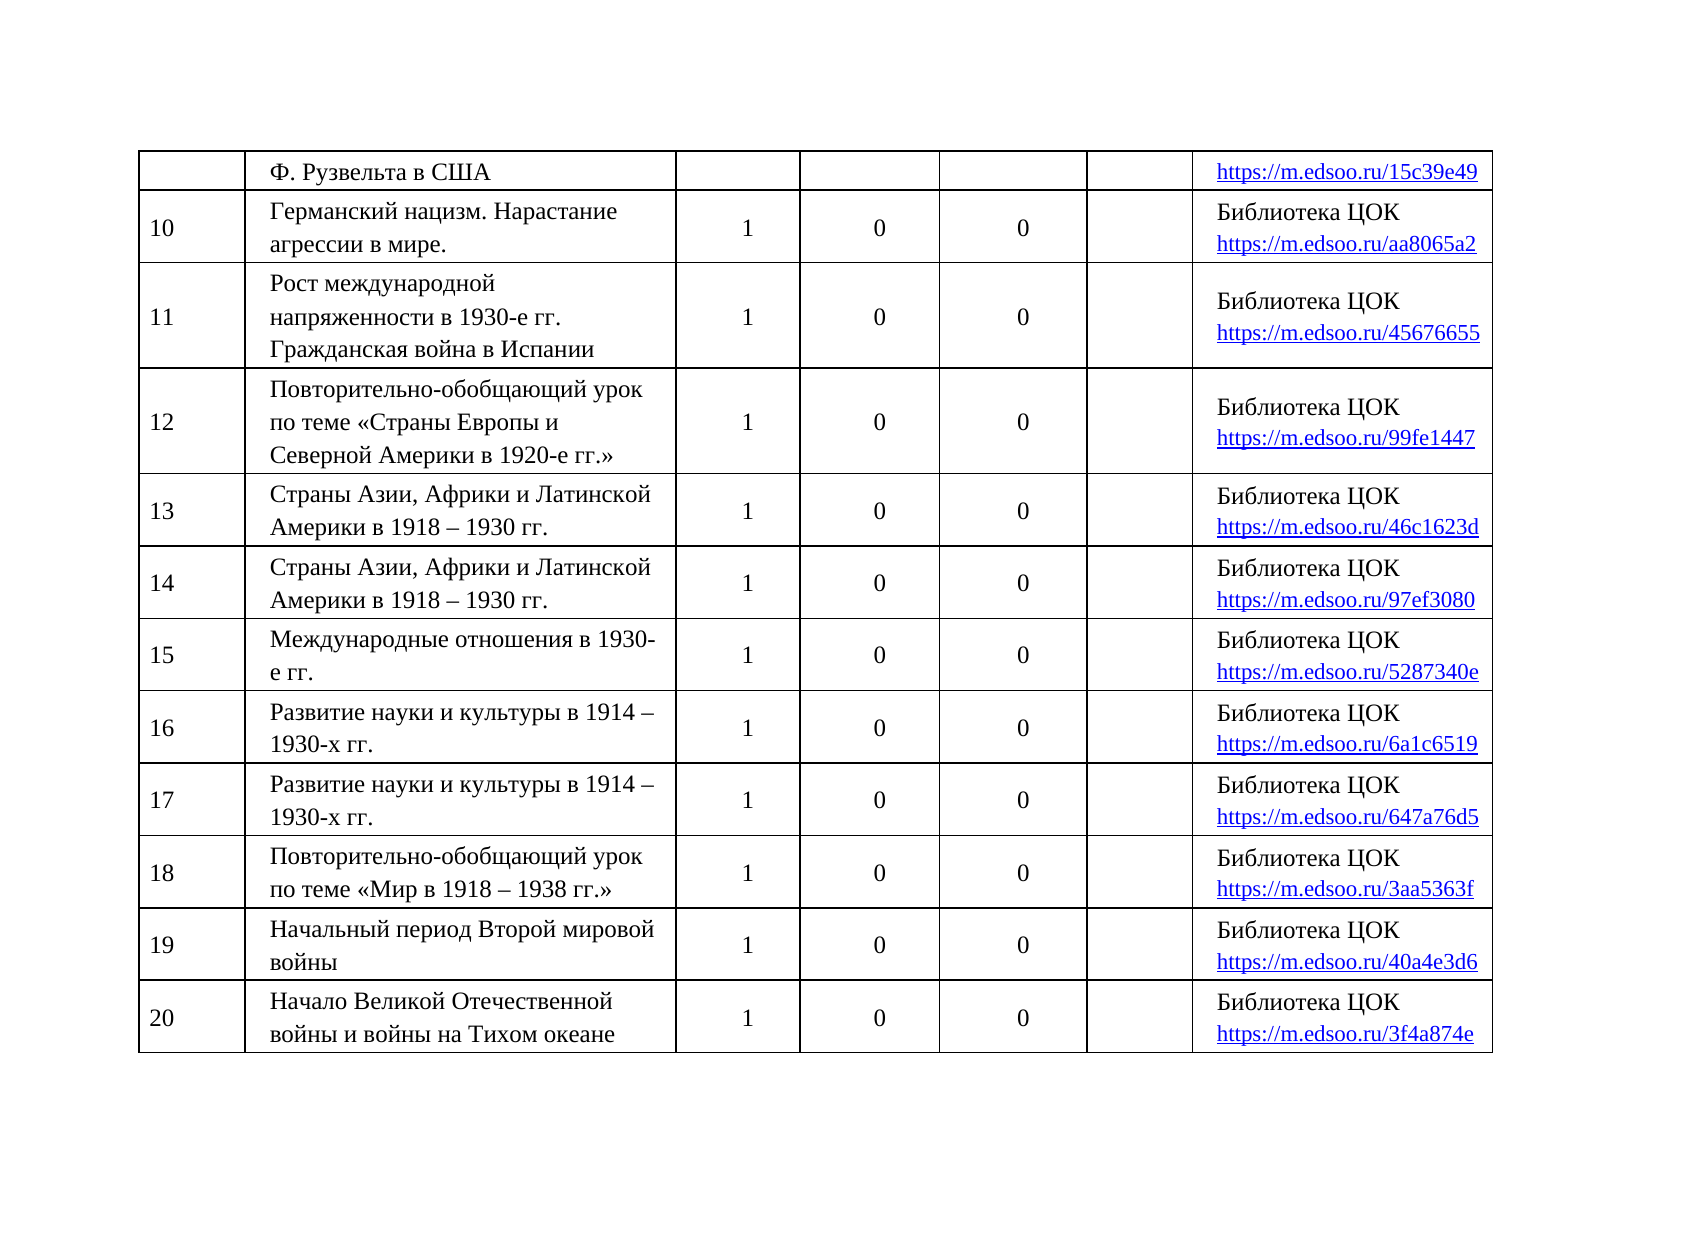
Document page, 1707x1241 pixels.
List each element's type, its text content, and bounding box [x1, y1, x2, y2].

table_cell 0 [940, 152, 1086, 189]
table_cell [1088, 619, 1192, 690]
table_cell 1 [677, 191, 799, 262]
table_cell 1 [677, 691, 799, 762]
table_cell 1 [677, 981, 799, 1052]
table_cell 1 [677, 547, 799, 617]
table_cell 18 [140, 836, 244, 907]
table_cell 0 [940, 369, 1086, 473]
table_cell [1088, 547, 1192, 617]
table_cell 10 [140, 191, 244, 262]
table_cell 1 [677, 909, 799, 979]
table_cell 0 [940, 474, 1086, 545]
table_cell [1088, 474, 1192, 545]
table_cell 0 [940, 981, 1086, 1052]
table_cell 0 [801, 981, 939, 1052]
table_cell 0 [801, 152, 939, 189]
table_cell Библиотека ЦОК https://m.edsoo.ru/3aa5363f [1193, 836, 1492, 907]
table_cell 1 [677, 836, 799, 907]
table_cell Начальный период Второй мировой войны [246, 909, 675, 979]
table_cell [246, 152, 675, 189]
table_cell 0 [801, 691, 939, 762]
table_cell Библиотека ЦОК https://m.edsoo.ru/45676655 [1193, 263, 1492, 367]
table_cell 0 [940, 263, 1086, 367]
table_cell Начало Великой Отечественной войны и войны на Тихом океане [246, 981, 675, 1052]
table_cell 14 [140, 547, 244, 617]
table_cell [1088, 691, 1192, 762]
table_cell Повторительно-обобщающий урок по теме «Страны Европы и Северной Америки в 1920-е гг.» [246, 369, 675, 473]
table_cell 16 [140, 691, 244, 762]
table_cell 15 [140, 619, 244, 690]
table_cell Библиотека ЦОК https://m.edsoo.ru/6a1c6519 [1193, 691, 1492, 762]
table_cell 0 [940, 547, 1086, 617]
table_cell Германский нацизм. Нарастание агрессии в мире. [246, 191, 675, 262]
table_cell 0 [801, 263, 939, 367]
table_cell 1 [677, 152, 799, 189]
table_cell 0 [940, 191, 1086, 262]
table_cell 13 [140, 474, 244, 545]
table_cell 19 [140, 909, 244, 979]
table_cell Библиотека ЦОК https://m.edsoo.ru/aa8065a2 [1193, 191, 1492, 262]
table_cell 0 [940, 909, 1086, 979]
table_cell Страны Азии, Африки и Латинской Америки в 1918 – 1930 гг. [246, 474, 675, 545]
table_cell 0 [940, 764, 1086, 834]
table_cell Повторительно-обобщающий урок по теме «Мир в 1918 – 1938 гг.» [246, 836, 675, 907]
table_cell 1 [677, 474, 799, 545]
table_cell Библиотека ЦОК https://m.edsoo.ru/40a4e3d6 [1193, 909, 1492, 979]
table_cell 9 [140, 152, 244, 189]
table_cell 1 [677, 369, 799, 473]
table_cell 0 [801, 191, 939, 262]
table_cell [1088, 764, 1192, 834]
table_cell Библиотека ЦОК https://m.edsoo.ru/46c1623d [1193, 474, 1492, 545]
table_cell 0 [940, 619, 1086, 690]
table_cell 0 [940, 836, 1086, 907]
table_cell 12 [140, 369, 244, 473]
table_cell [1193, 152, 1492, 189]
table_cell [1088, 836, 1192, 907]
table_cell Библиотека ЦОК https://m.edsoo.ru/99fe1447 [1193, 369, 1492, 473]
table_cell 20 [140, 981, 244, 1052]
table_cell Библиотека ЦОК https://m.edsoo.ru/3f4a874e [1193, 981, 1492, 1052]
table_cell Страны Азии, Африки и Латинской Америки в 1918 – 1930 гг. [246, 547, 675, 617]
table_cell 1 [677, 619, 799, 690]
table_cell 0 [801, 619, 939, 690]
table_cell [1088, 152, 1192, 189]
table_cell [1088, 909, 1192, 979]
table_cell 0 [801, 764, 939, 834]
table_cell 0 [940, 691, 1086, 762]
table_cell Международные отношения в 1930-е гг. [246, 619, 675, 690]
table_cell Развитие науки и культуры в 1914 – 1930-х гг. [246, 691, 675, 762]
table_cell 17 [140, 764, 244, 834]
table_cell [1088, 191, 1192, 262]
table_cell 11 [140, 263, 244, 367]
table_cell [1088, 981, 1192, 1052]
table_cell Развитие науки и культуры в 1914 – 1930-х гг. [246, 764, 675, 834]
table_cell 1 [677, 263, 799, 367]
table_cell 0 [801, 369, 939, 473]
table_cell Библиотека ЦОК https://m.edsoo.ru/97ef3080 [1193, 547, 1492, 617]
table_cell Библиотека ЦОК https://m.edsoo.ru/647a76d5 [1193, 764, 1492, 834]
table_cell [1088, 369, 1192, 473]
table_cell Рост международной напряженности в 1930-е гг. Гражданская война в Испании [246, 263, 675, 367]
table_cell 0 [801, 909, 939, 979]
table_cell 0 [801, 547, 939, 617]
table_cell [1088, 263, 1192, 367]
table_cell 1 [677, 764, 799, 834]
table_cell 0 [801, 474, 939, 545]
table_cell 0 [801, 836, 939, 907]
table_cell Библиотека ЦОК https://m.edsoo.ru/5287340e [1193, 619, 1492, 690]
